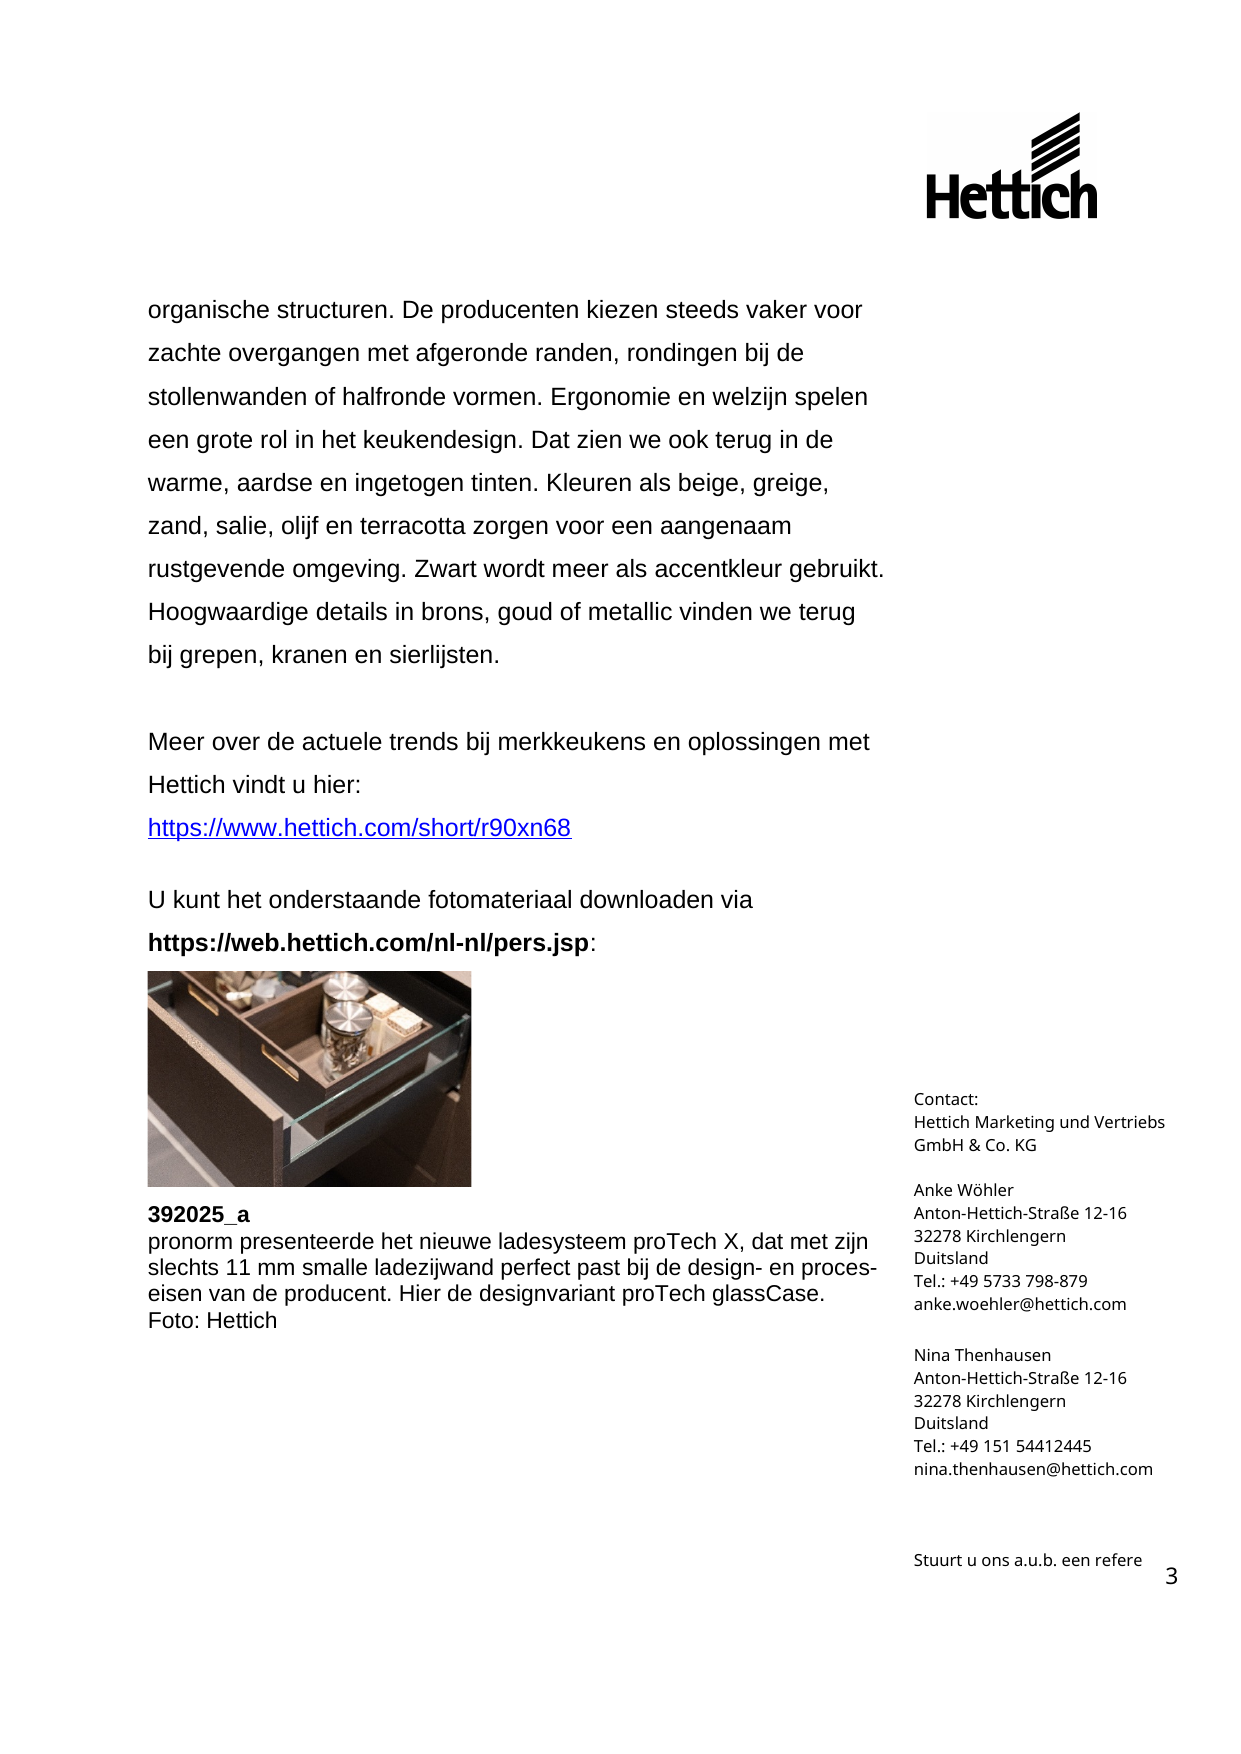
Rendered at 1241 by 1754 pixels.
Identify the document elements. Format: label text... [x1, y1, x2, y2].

picture [147, 971, 472, 1187]
picture [926, 112, 1097, 219]
text pronorm presenteerde het nieuwe ladesysteem proTech X, dat met zijn slechts 11 mm smalle ladezijwand perfect past bij de design- en proces-eisen van de producent. Hier de designvariant proTech glassCase. Foto: Hettich [148, 1228, 886, 1333]
text 392025_a [148, 1201, 886, 1228]
text U kunt het onderstaande fotomateriaal downloaden via https://web.hettich.com/nl-nl/pers.jsp: [148, 885, 886, 957]
text https://www.hettich.com/short/r90xn68 [148, 813, 886, 842]
text Meer over de actuele trends bij merkkeukens en oplossingen met Hettich vindt u hier: [148, 727, 886, 798]
